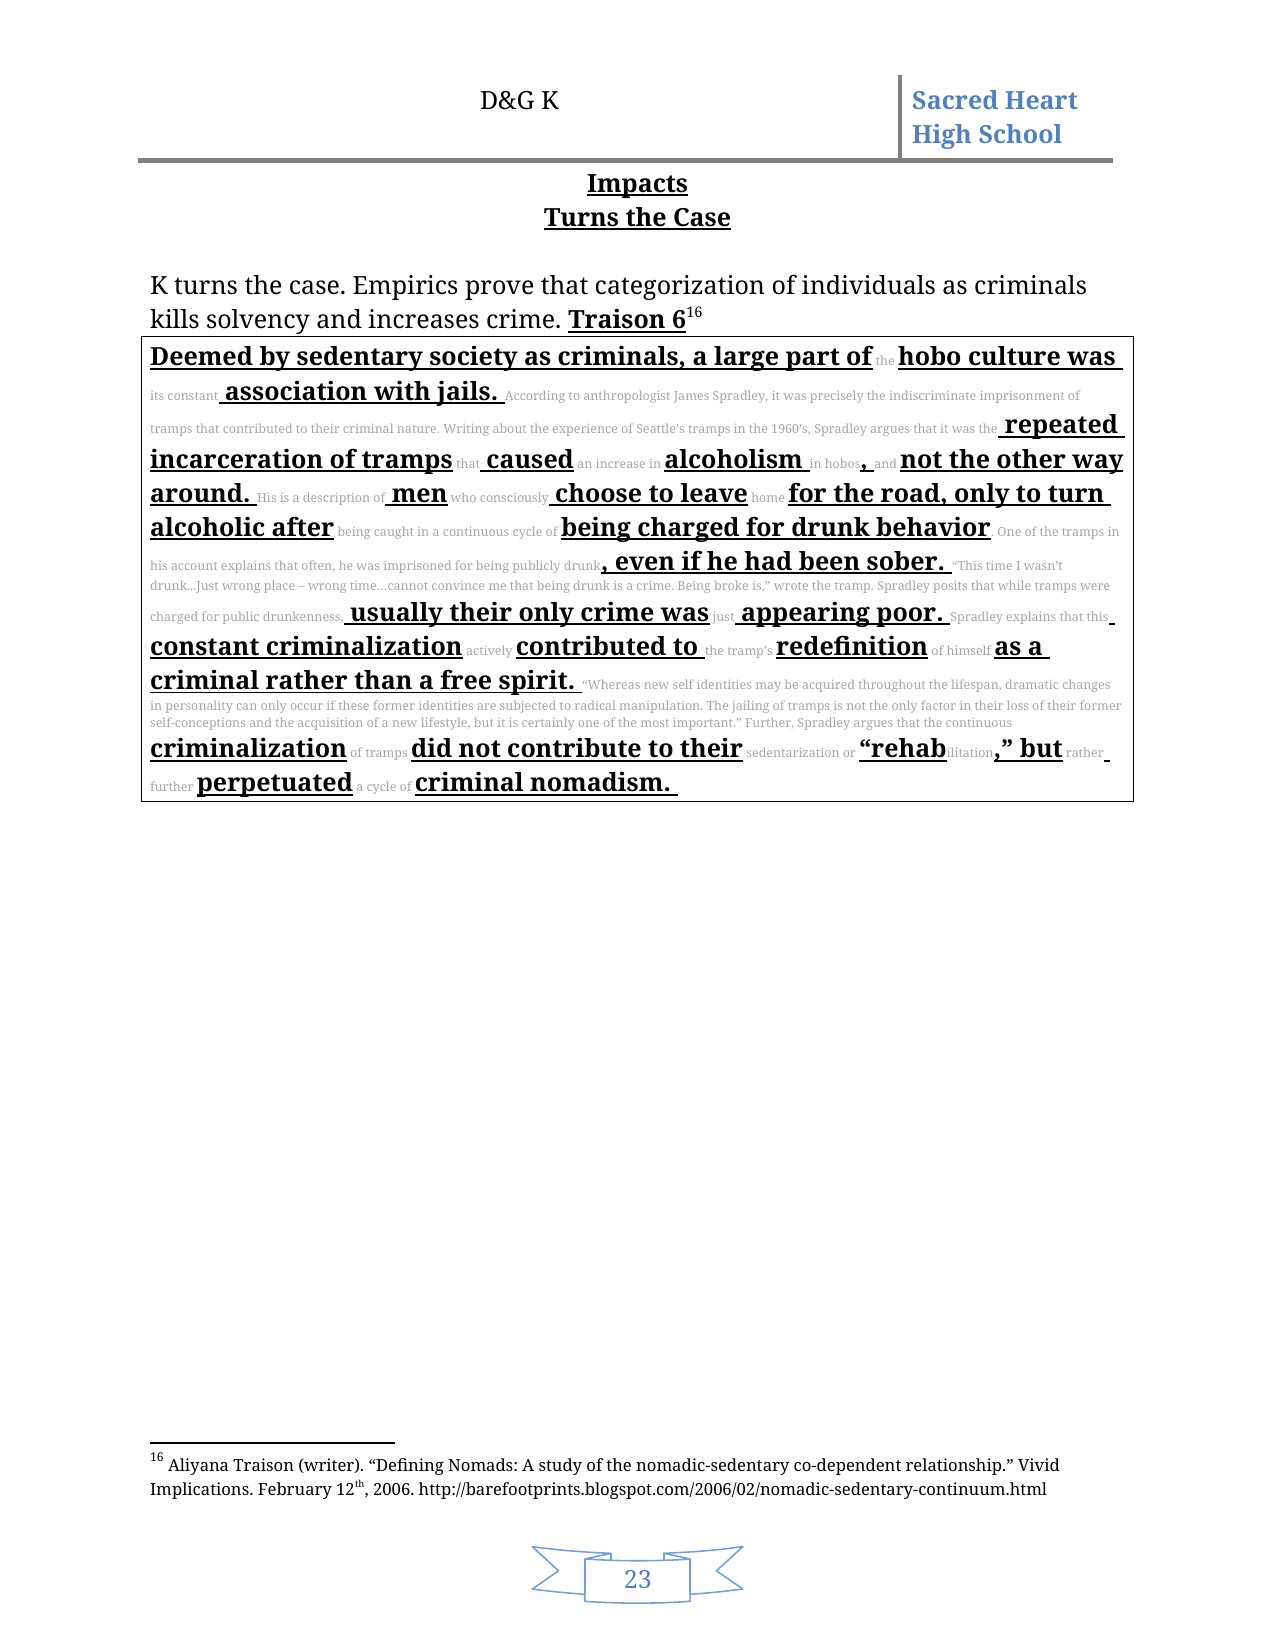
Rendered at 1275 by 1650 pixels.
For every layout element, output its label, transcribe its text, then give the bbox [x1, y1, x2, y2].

subtitle Impacts [150, 166, 1125, 200]
text K turns the case. Empirics prove that categorization of individuals as criminals kills solvency and increases crime. Traison 6 [150, 268, 1125, 336]
text Deemed by sedentary society as criminals, a large part of the hobo culture was its constant association with jails. According to anthropologist James Spradley, it was precisely the indiscriminate imprisonment of tramps that contributed to their criminal nature. Writing about the experience of Seattle’s tramps in the 1960’s, Spradley argues that it was the repeated incarceration of tramps that caused an increase in alcoholism in hobos, and not the other way around. His is a description of men who consciously choose to leave home for the road, only to turn alcoholic after being caught in a continuous cycle of being charged for drunk behavior. One of the tramps in his account explains that often, he was imprisoned for being publicly drunk, even if he had been sober. “This time I wasn’t drunk...Just wrong place – wrong time…cannot convince me that being drunk is a crime. Being broke is,” wrote the tramp. Spradley posits that while tramps were charged for public drunkenness, usually their only crime was just appearing poor. Spradley explains that this constant criminalization actively contributed to the tramp’s redefinition of himself as a criminal rather than a free spirit. “Whereas new self identities may be acquired throughout the lifespan, dramatic changes in personality can only occur if these former identities are subjected to radical manipulation. The jailing of tramps is not the only factor in their loss of their former self-conceptions and the acquisition of a new lifestyle, but it is certainly one of the most important.” Further, Spradley argues that the continuous criminalization of tramps did not contribute to their sedentarization or “rehabilitation,” but rather further perpetuated a cycle of criminal nomadism. [142, 337, 1133, 801]
subtitle Turns the Case [150, 200, 1125, 234]
